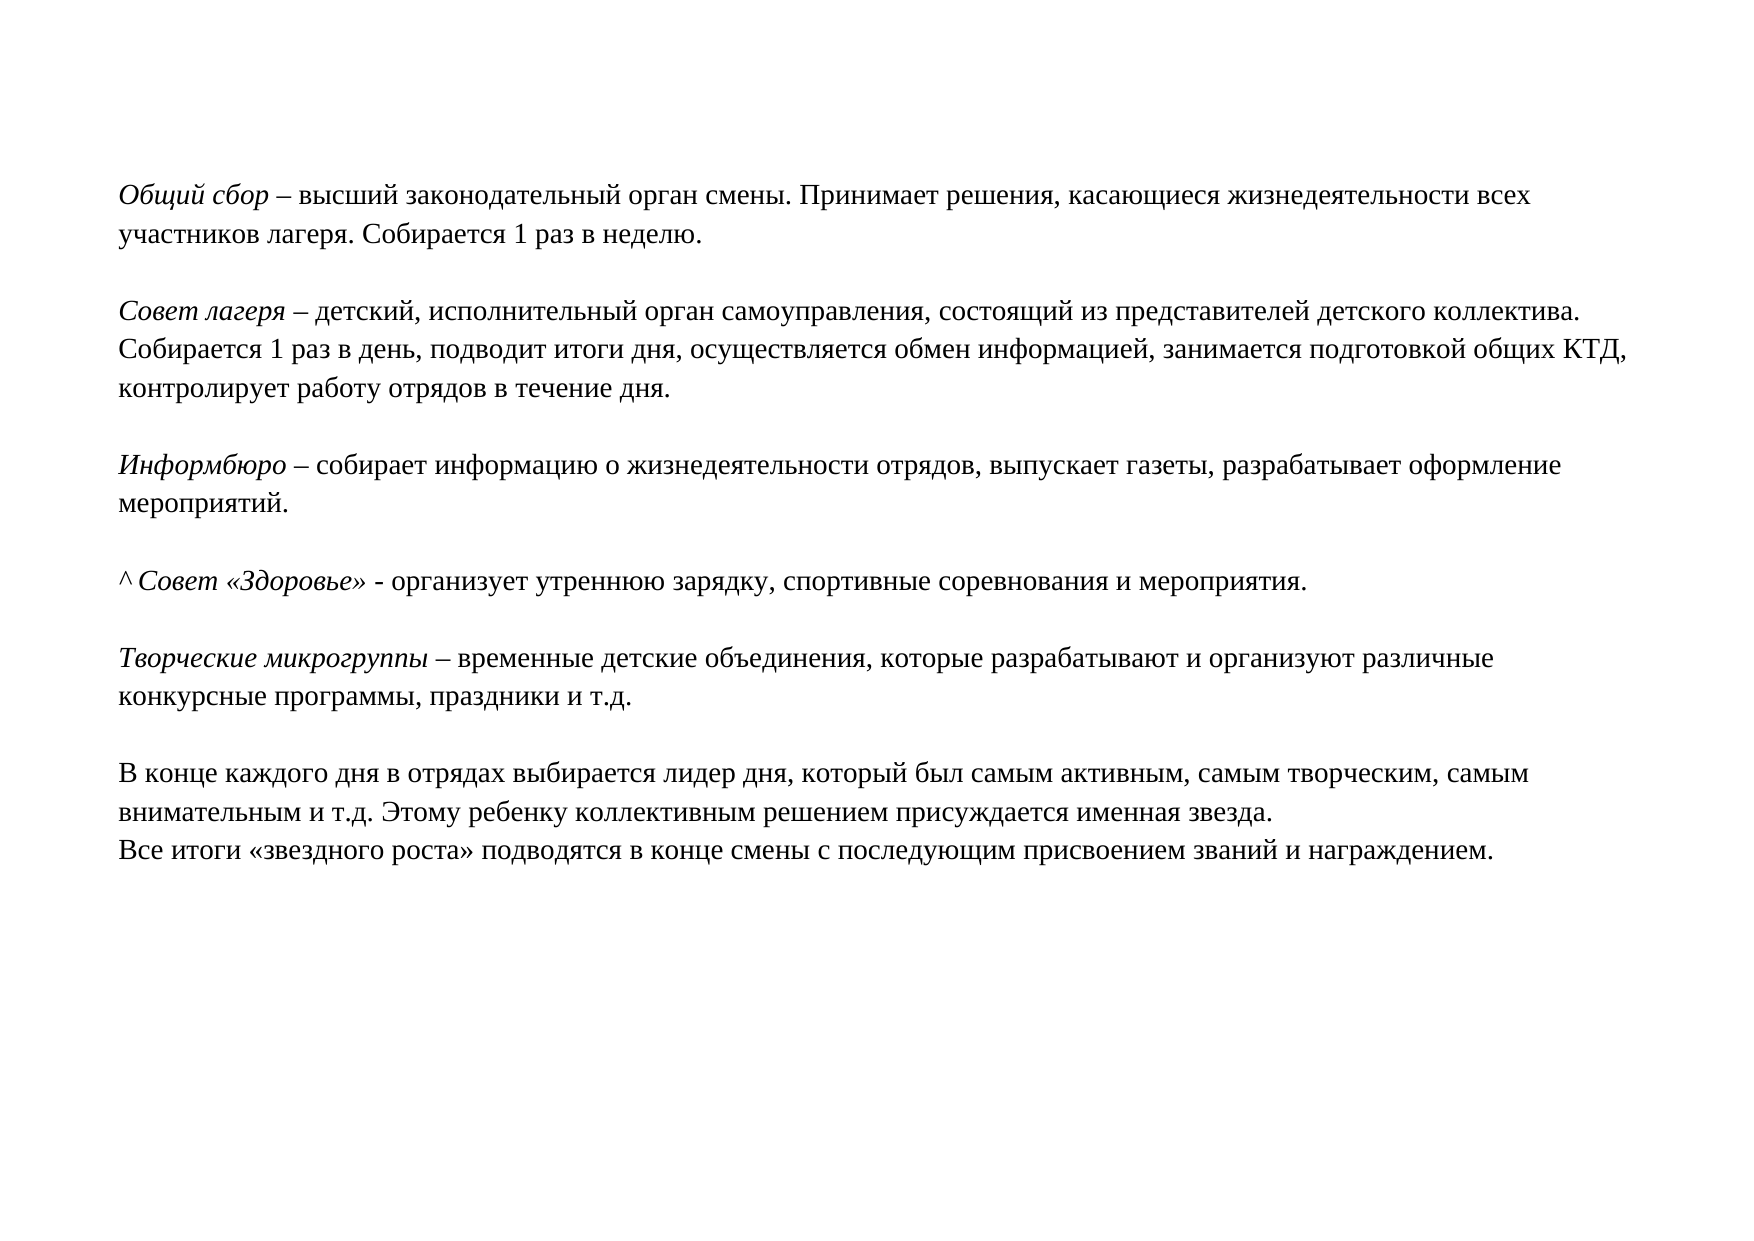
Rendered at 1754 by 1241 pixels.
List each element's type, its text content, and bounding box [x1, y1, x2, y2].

text Общий сбор – высший законодательный орган смены. Принимает решения, касающиеся жизнедеятельности всех участников лагеря. Собирается 1 раз в неделю. Совет лагеря – детский, исполнительный орган самоуправления, состоящий из представителей детского коллектива. Собирается 1 раз в день, подводит итоги дня, осуществляется обмен информацией, занимается подготовкой общих КТД, контролирует работу отрядов в течение дня. Информбюро – собирает информацию о жизнедеятельности отрядов, выпускает газеты, разрабатывает оформление мероприятий. ^ Совет «Здоровье» - организует утреннюю зарядку, спортивные соревнования и мероприятия. Творческие микрогруппы – временные детские объединения, которые разрабатывают и организуют различные конкурсные программы, праздники и т.д. В конце каждого дня в отрядах выбирается лидер дня, который был самым активным, самым творческим, самым внимательным и т.д. Этому ребенку коллективным решением присуждается именная звезда. Все итоги «звездного роста» подводятся в конце смены с последующим присвоением званий и награждением. [118, 177, 1636, 898]
